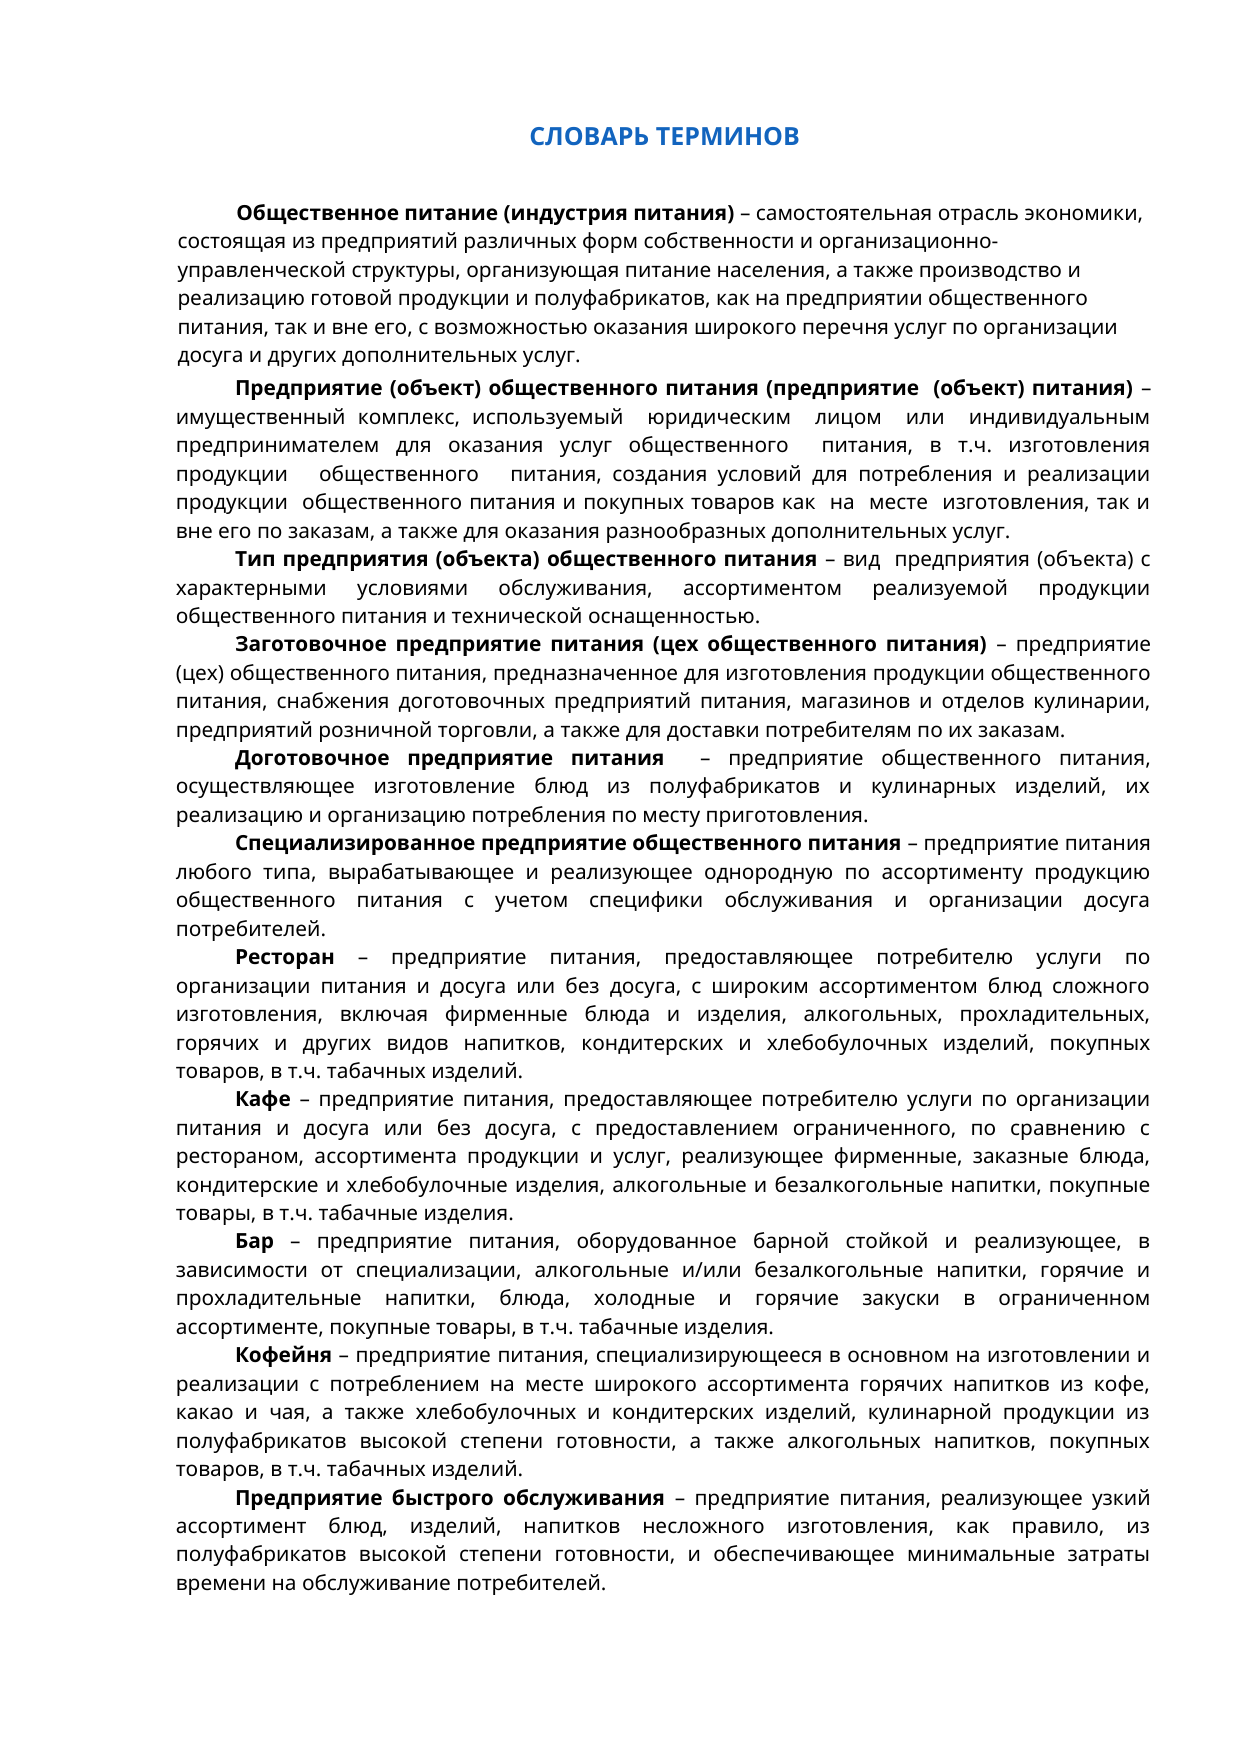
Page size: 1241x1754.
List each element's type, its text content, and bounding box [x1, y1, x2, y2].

text Кофейня – предприятие питания, специализирующееся в основном на изготовлении и реализации с потреблением на месте широкого ассортимента горячих напитков из кофе, какао и чая, а также хлебобулочных и кондитерских изделий, кулинарной продукции из полуфабрикатов высокой степени готовности, а также алкогольных напитков, покупных товаров, в т.ч. табачных изделий. [176, 1340, 1151, 1483]
text Тип предприятия (объекта) общественного питания – вид предприятия (объекта) с характерными условиями обслуживания, ассортиментом реализуемой продукции общественного питания и технической оснащенностью. [176, 544, 1151, 629]
text Предприятие (объект) общественного питания (предприятие (объект) питания) – имущественный комплекс, используемый юридическим лицом или индивидуальным предпринимателем для оказания услуг общественного питания, в т.ч. изготовления продукции общественного питания, создания условий для потребления и реализации продукции общественного питания и покупных товаров как на месте изготовления, так и вне его по заказам, а также для оказания разнообразных дополнительных услуг. [176, 373, 1151, 544]
text Предприятие быстрого обслуживания – предприятие питания, реализующее узкий ассортимент блюд, изделий, напитков несложного изготовления, как правило, из полуфабрикатов высокой степени готовности, и обеспечивающее минимальные затраты времени на обслуживание потребителей. [176, 1483, 1151, 1596]
text Доготовочное предприятие питания – предприятие общественного питания, осуществляющее изготовление блюд из полуфабрикатов и кулинарных изделий, их реализацию и организацию потребления по месту приготовления. [176, 743, 1151, 828]
text Бар – предприятие питания, оборудованное барной стойкой и реализующее, в зависимости от специализации, алкогольные и/или безалкогольные напитки, горячие и прохладительные напитки, блюда, холодные и горячие закуски в ограниченном ассортименте, покупные товары, в т.ч. табачные изделия. [176, 1227, 1151, 1340]
text СЛОВАРЬ ТЕРМИНОВ [177, 118, 1152, 152]
text Общественное питание (индустрия питания) – самостоятельная отрасль экономики, состоящая из предприятий различных форм собственности и организационно-управленческой структуры, организующая питание населения, а также производство и реализацию готовой продукции и полуфабрикатов, как на предприятии общественного питания, так и вне его, с возможностью оказания широкого перечня услуг по организации досуга и других дополнительных услуг. [177, 198, 1152, 369]
text Ресторан – предприятие питания, предоставляющее потребителю услуги по организации питания и досуга или без досуга, с широким ассортиментом блюд сложного изготовления, включая фирменные блюда и изделия, алкогольных, прохладительных, горячих и других видов напитков, кондитерских и хлебобулочных изделий, покупных товаров, в т.ч. табачных изделий. [176, 942, 1151, 1084]
text Специализированное предприятие общественного питания – предприятие питания любого типа, вырабатывающее и реализующее однородную по ассортименту продукцию общественного питания с учетом специфики обслуживания и организации досуга потребителей. [176, 828, 1151, 942]
text Заготовочное предприятие питания (цех общественного питания) – предприятие (цех) общественного питания, предназначенное для изготовления продукции общественного питания, снабжения доготовочных предприятий питания, магазинов и отделов кулинарии, предприятий розничной торговли, а также для доставки потребителям по их заказам. [176, 629, 1151, 743]
text Кафе – предприятие питания, предоставляющее потребителю услуги по организации питания и досуга или без досуга, с предоставлением ограниченного, по сравнению с рестораном, ассортимента продукции и услуг, реализующее фирменные, заказные блюда, кондитерские и хлебобулочные изделия, алкогольные и безалкогольные напитки, покупные товары, в т.ч. табачные изделия. [176, 1084, 1151, 1227]
